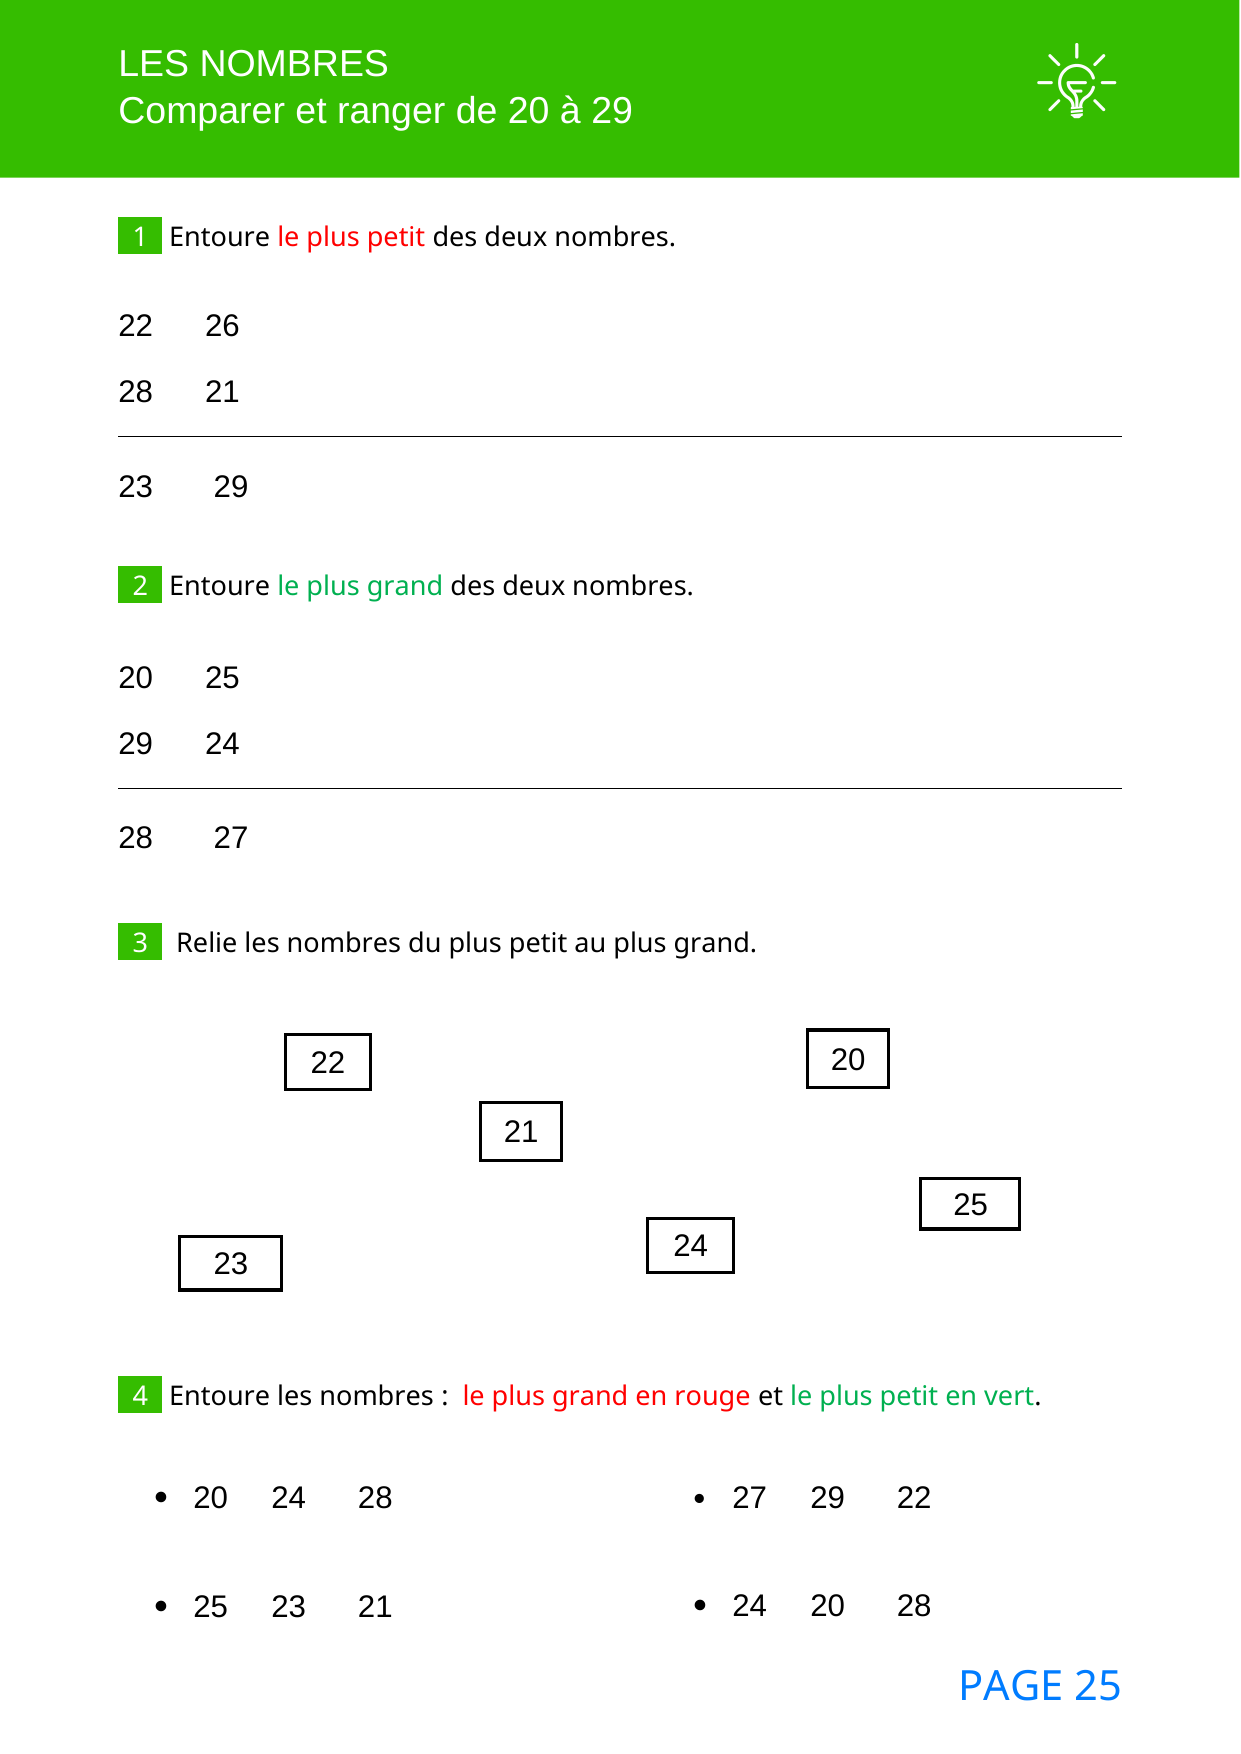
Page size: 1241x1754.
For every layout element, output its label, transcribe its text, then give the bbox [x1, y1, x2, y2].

list 27 29 22 [694, 1479, 1122, 1515]
text 2 Entoure le plus grand des deux nombres. [162, 566, 1122, 603]
picture [1034, 43, 1123, 121]
list 25 23 21 [156, 1588, 583, 1624]
text 23 29 [118, 468, 1122, 503]
text 22 26 [118, 307, 1122, 343]
text 3 Relie les nombres du plus petit au plus grand. [162, 923, 1122, 960]
list 24 20 28 [694, 1587, 1122, 1623]
text 29 24 [118, 725, 1122, 788]
text 28 27 [118, 819, 1122, 855]
list 20 24 28 [156, 1479, 583, 1515]
text 20 25 [118, 659, 1122, 695]
text 1 Entoure le plus petit des deux nombres. [162, 217, 1122, 254]
text 4 Entoure les nombres : le plus grand en rouge et le plus petit en vert. [162, 1376, 1122, 1413]
text 28 21 [118, 373, 1122, 436]
